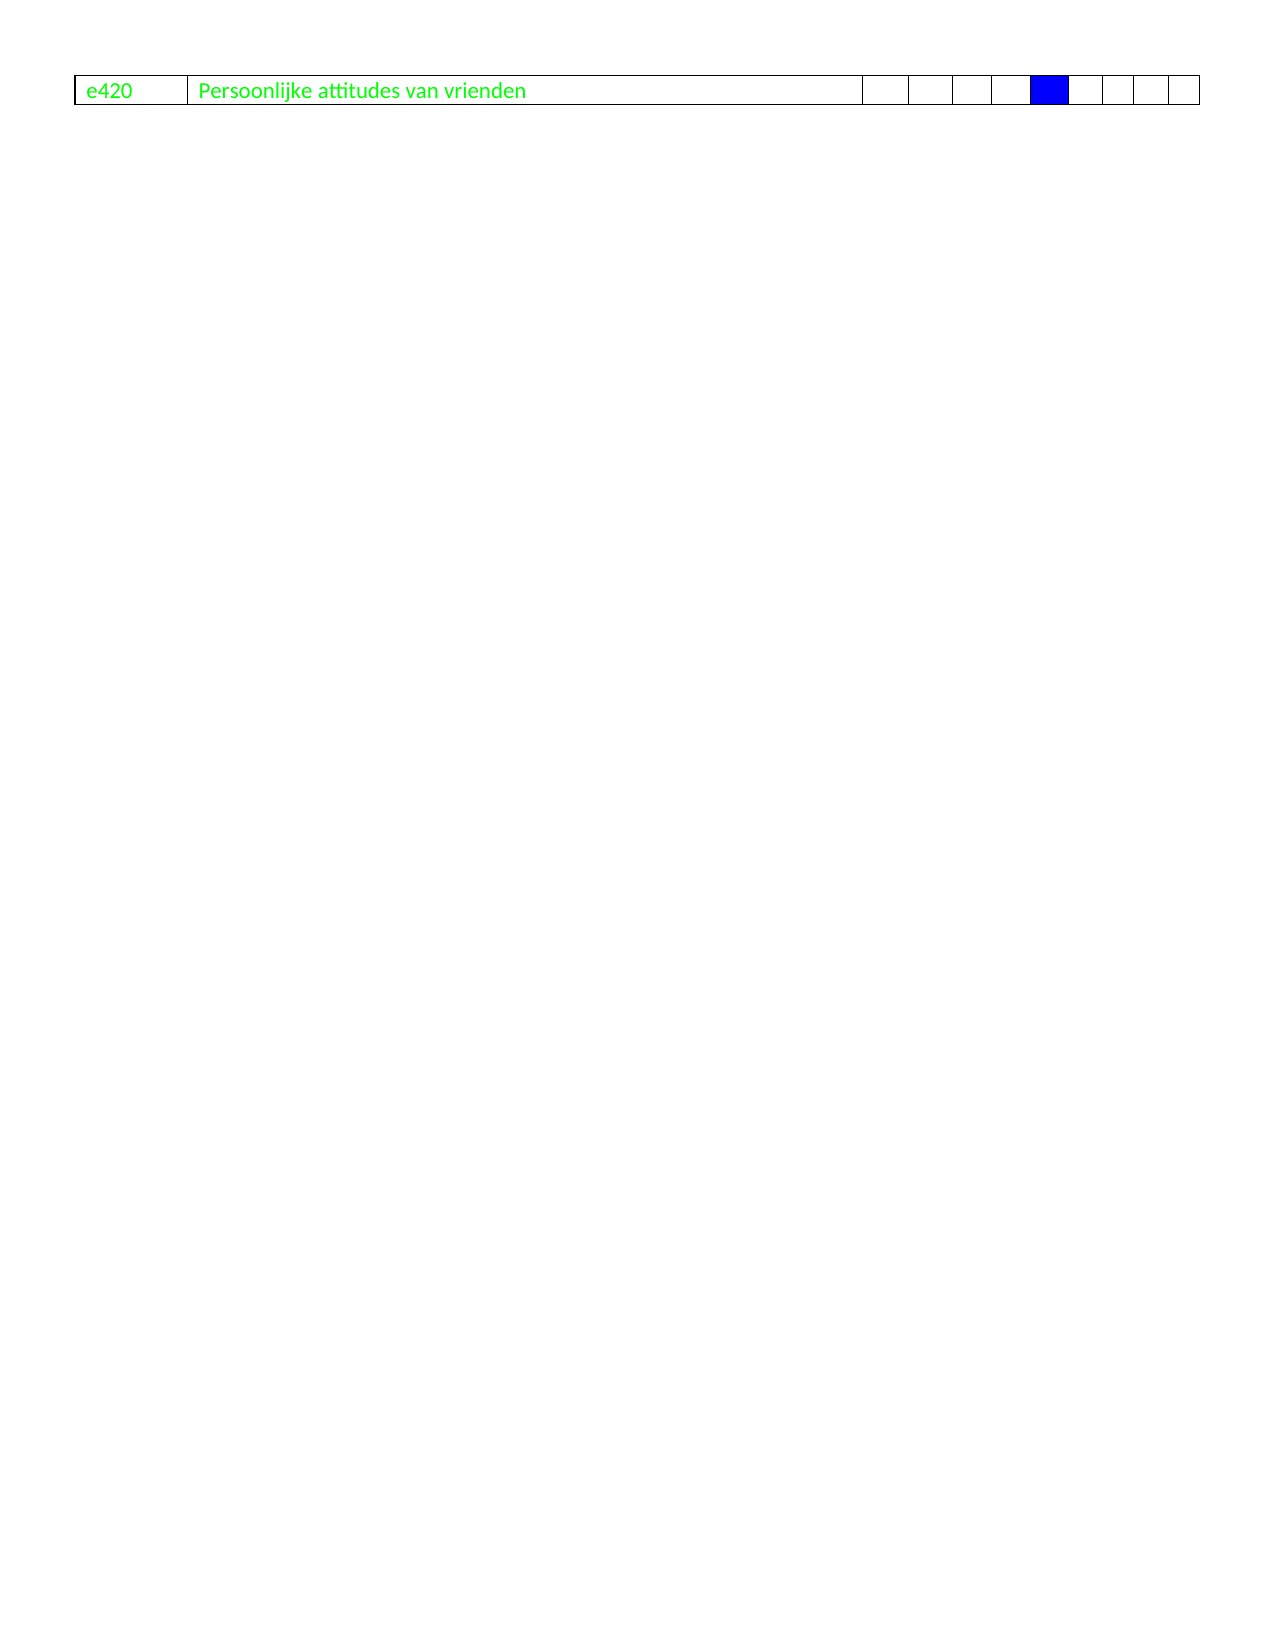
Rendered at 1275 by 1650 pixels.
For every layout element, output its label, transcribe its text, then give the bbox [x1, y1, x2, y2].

table_cell [1134, 76, 1168, 104]
table_cell [909, 76, 952, 104]
table_cell [1031, 76, 1068, 104]
table_cell [992, 76, 1030, 104]
table_cell e420 [76, 76, 187, 104]
table_cell [1103, 76, 1133, 104]
table_cell [953, 76, 991, 104]
table_cell [1169, 76, 1199, 104]
table_cell [1069, 76, 1102, 104]
table_cell [863, 76, 908, 104]
table_cell Persoonlijke attitudes van vrienden [188, 76, 862, 104]
